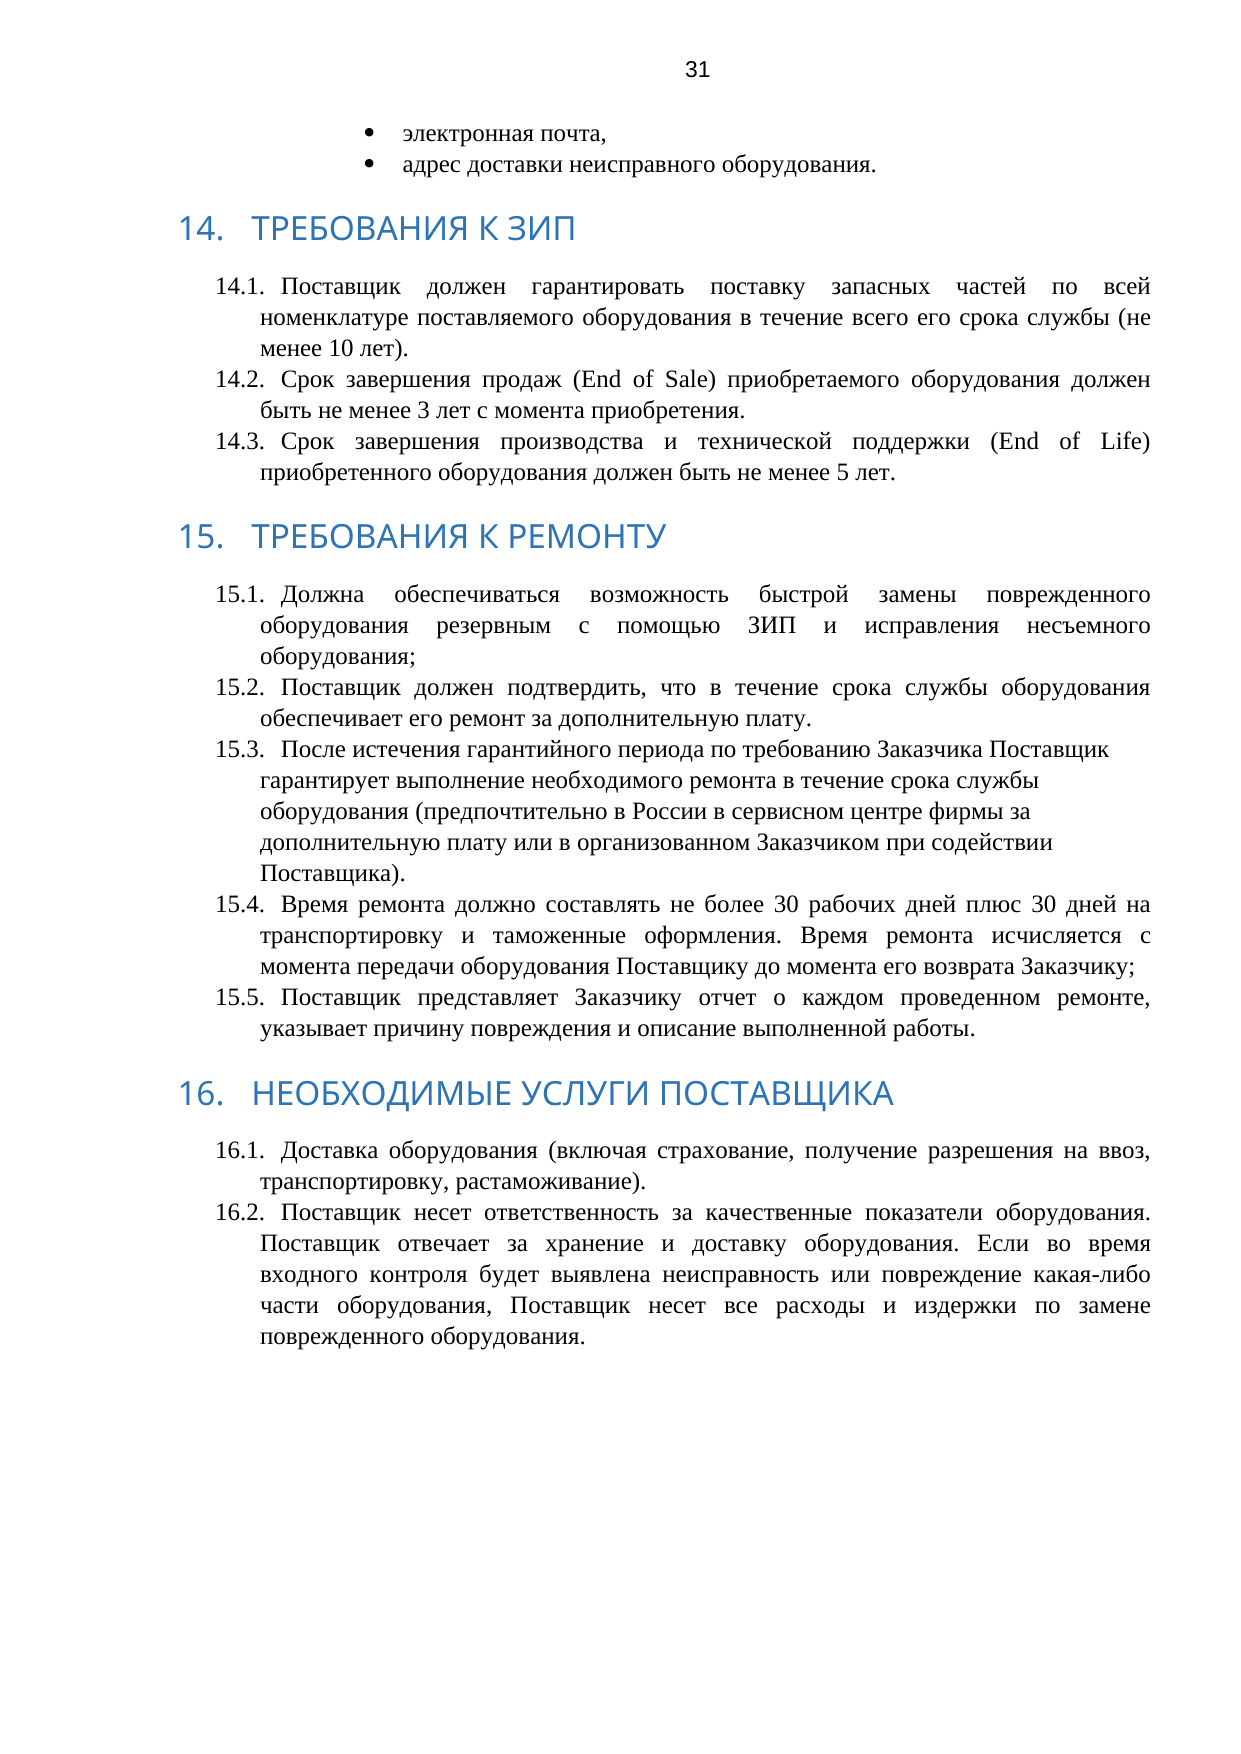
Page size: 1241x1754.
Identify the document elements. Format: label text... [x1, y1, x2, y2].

list Время ремонта должно составлять не более 30 рабочих дней плюс 30 дней на транспортировку и таможенные оформления. Время ремонта исчисляется с момента передачи оборудования Поставщику до момента его возврата Заказчику; [215, 889, 1152, 980]
list Поставщик должен гарантировать поставку запасных частей по всей номенклатуре поставляемого оборудования в течение всего его срока службы (не менее 10 лет). [215, 271, 1152, 362]
list ТРЕБОВАНИЯ К РЕМОНТУ [177, 513, 1152, 558]
list Срок завершения производства и технической поддержки (End of Life) приобретенного оборудования должен быть не менее 5 лет. [215, 426, 1152, 486]
list Доставка оборудования (включая страхование, получение разрешения на ввоз, транспортировку, растаможивание). [215, 1135, 1152, 1195]
list адрес доставки неисправного оборудования. [365, 149, 1152, 178]
list После истечения гарантийного периода по требованию Заказчика Поставщик гарантирует выполнение необходимого ремонта в течение срока службы оборудования (предпочтительно в России в сервисном центре фирмы за дополнительную плату или в организованном Заказчиком при содействии Поставщика). [215, 734, 1152, 887]
list Поставщик должен подтвердить, что в течение срока службы оборудования обеспечивает его ремонт за дополнительную плату. [215, 672, 1152, 732]
list Срок завершения продаж (End of Sale) приобретаемого оборудования должен быть не менее 3 лет с момента приобретения. [215, 364, 1152, 424]
list НЕОБХОДИМЫЕ УСЛУГИ ПОСТАВЩИКА [177, 1069, 1152, 1115]
list ТРЕБОВАНИЯ К ЗИП [177, 205, 1152, 251]
list Поставщик представляет Заказчику отчет о каждом проведенном ремонте, указывает причину повреждения и описание выполненной работы. [215, 982, 1152, 1042]
list электронная почта, [365, 118, 1152, 147]
list Поставщик несет ответственность за качественные показатели оборудования. Поставщик отвечает за хранение и доставку оборудования. Если во время входного контроля будет выявлена неисправность или повреждение какая-либо части оборудования, Поставщик несет все расходы и издержки по замене поврежденного оборудования. [215, 1197, 1152, 1350]
list Должна обеспечиваться возможность быстрой замены поврежденного оборудования резервным с помощью ЗИП и исправления несъемного оборудования; [215, 579, 1152, 669]
